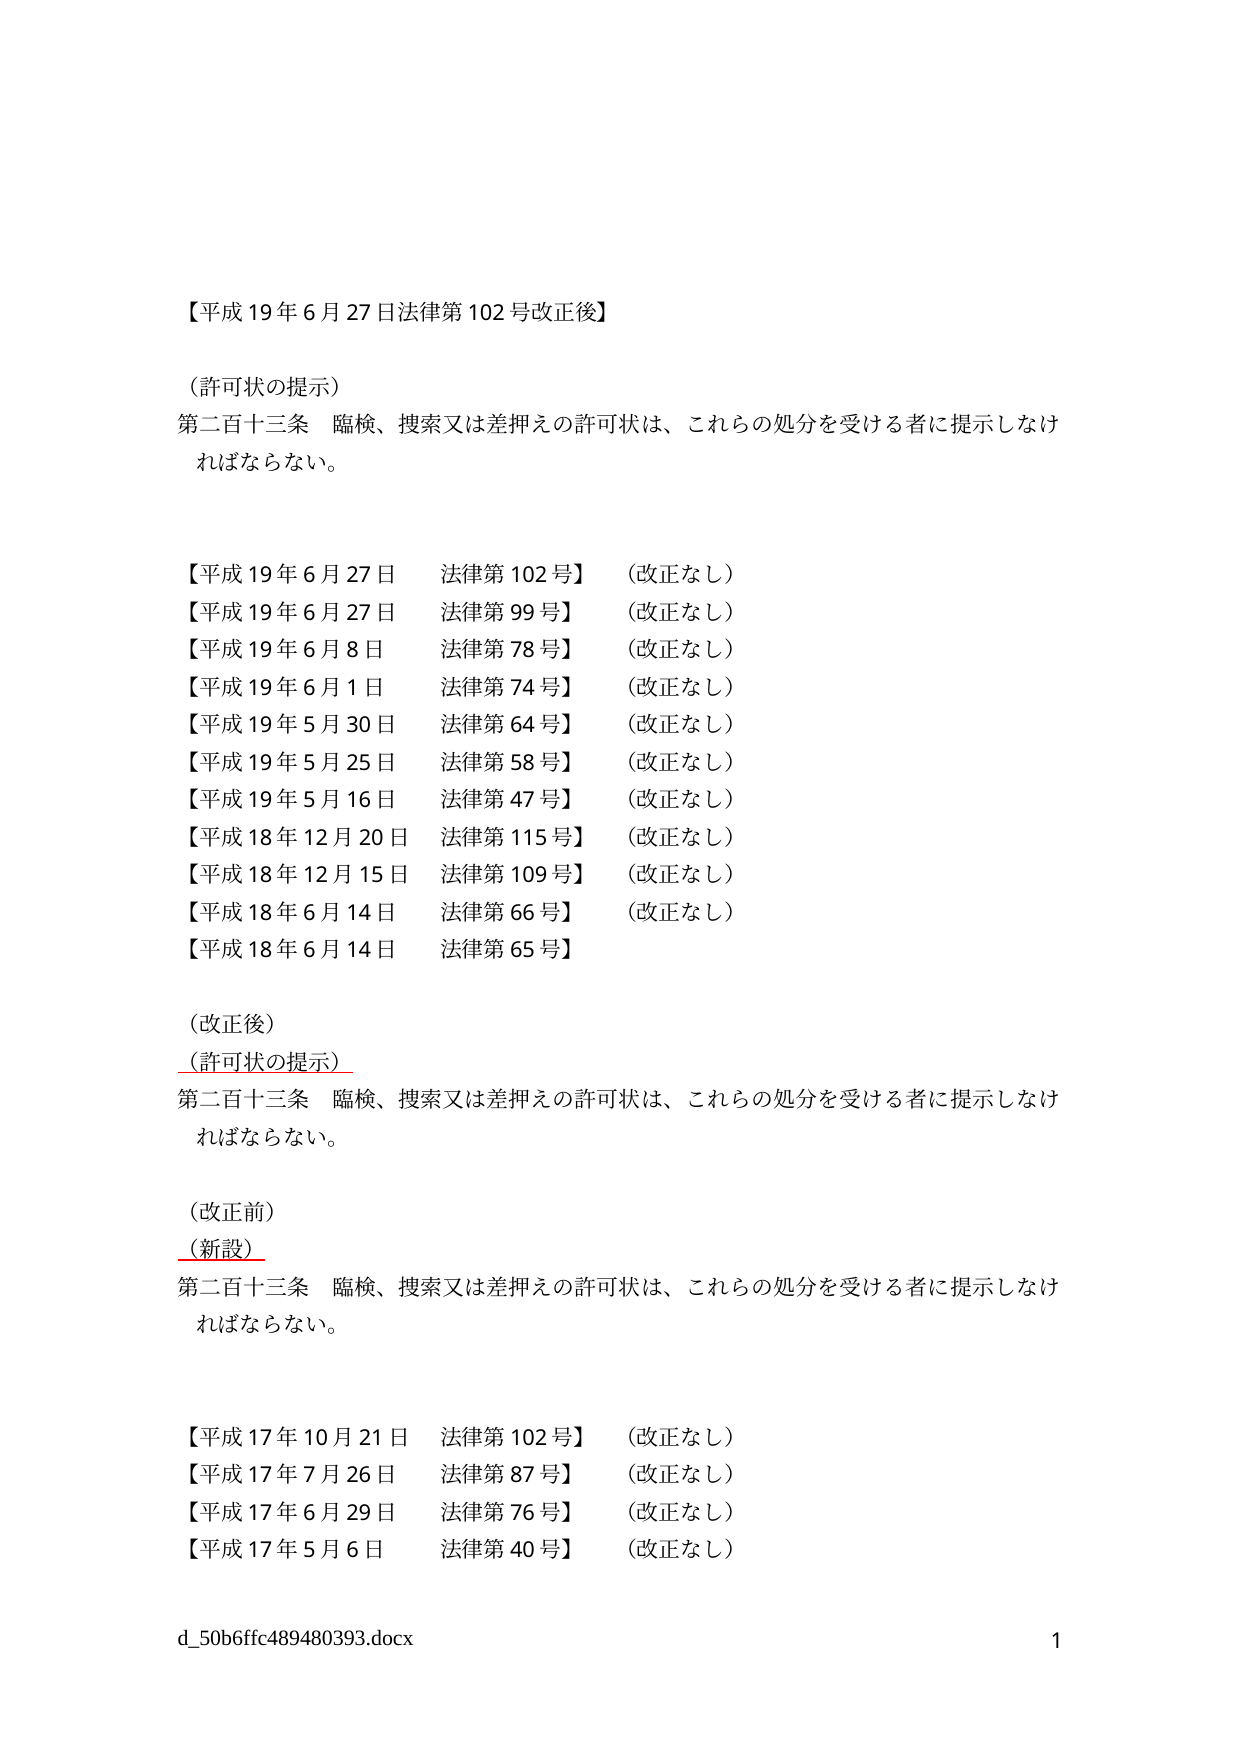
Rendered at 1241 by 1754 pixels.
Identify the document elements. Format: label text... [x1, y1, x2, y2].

text （改正前） [177, 1192, 1063, 1229]
text 【平成19年5月25日 法律第58号】 （改正なし） [177, 742, 1063, 779]
text 【平成19年6月1日 法律第74号】 （改正なし） [177, 667, 1063, 704]
text 【平成17年10月21日 法律第102号】 （改正なし） [177, 1417, 1063, 1454]
text （改正後） [177, 1004, 1063, 1042]
text 【平成19年6月27日 法律第99号】 （改正なし） [177, 592, 1063, 629]
text 【平成19年5月16日 法律第47号】 （改正なし） [177, 779, 1063, 817]
text （新設） [177, 1229, 1063, 1267]
text 第二百十三条 臨検、捜索又は差押えの許可状は、これらの処分を受ける者に提示しなければならない。 [177, 1079, 1063, 1154]
text 【平成17年5月6日 法律第40号】 （改正なし） [177, 1529, 1063, 1567]
text 【平成19年5月30日 法律第64号】 （改正なし） [177, 704, 1063, 742]
text 【平成18年12月20日 法律第115号】 （改正なし） [177, 817, 1063, 854]
text 【平成17年7月26日 法律第87号】 （改正なし） [177, 1454, 1063, 1492]
text 【平成19年6月27日 法律第102号】 （改正なし） [177, 554, 1063, 592]
text 【平成18年12月15日 法律第109号】 （改正なし） [177, 854, 1063, 892]
text （許可状の提示） [177, 367, 1063, 404]
text 【平成19年6月8日 法律第78号】 （改正なし） [177, 629, 1063, 667]
text 【平成17年6月29日 法律第76号】 （改正なし） [177, 1492, 1063, 1529]
text （許可状の提示） [177, 1042, 1063, 1079]
text 第二百十三条 臨検、捜索又は差押えの許可状は、これらの処分を受ける者に提示しなければならない。 [177, 1267, 1063, 1342]
text 第二百十三条 臨検、捜索又は差押えの許可状は、これらの処分を受ける者に提示しなければならない。 [177, 404, 1063, 479]
text 【平成18年6月14日 法律第65号】 [177, 929, 1063, 967]
text 【平成18年6月14日 法律第66号】 （改正なし） [177, 892, 1063, 929]
text 【平成19年6月27日法律第102号改正後】 [177, 292, 1063, 329]
